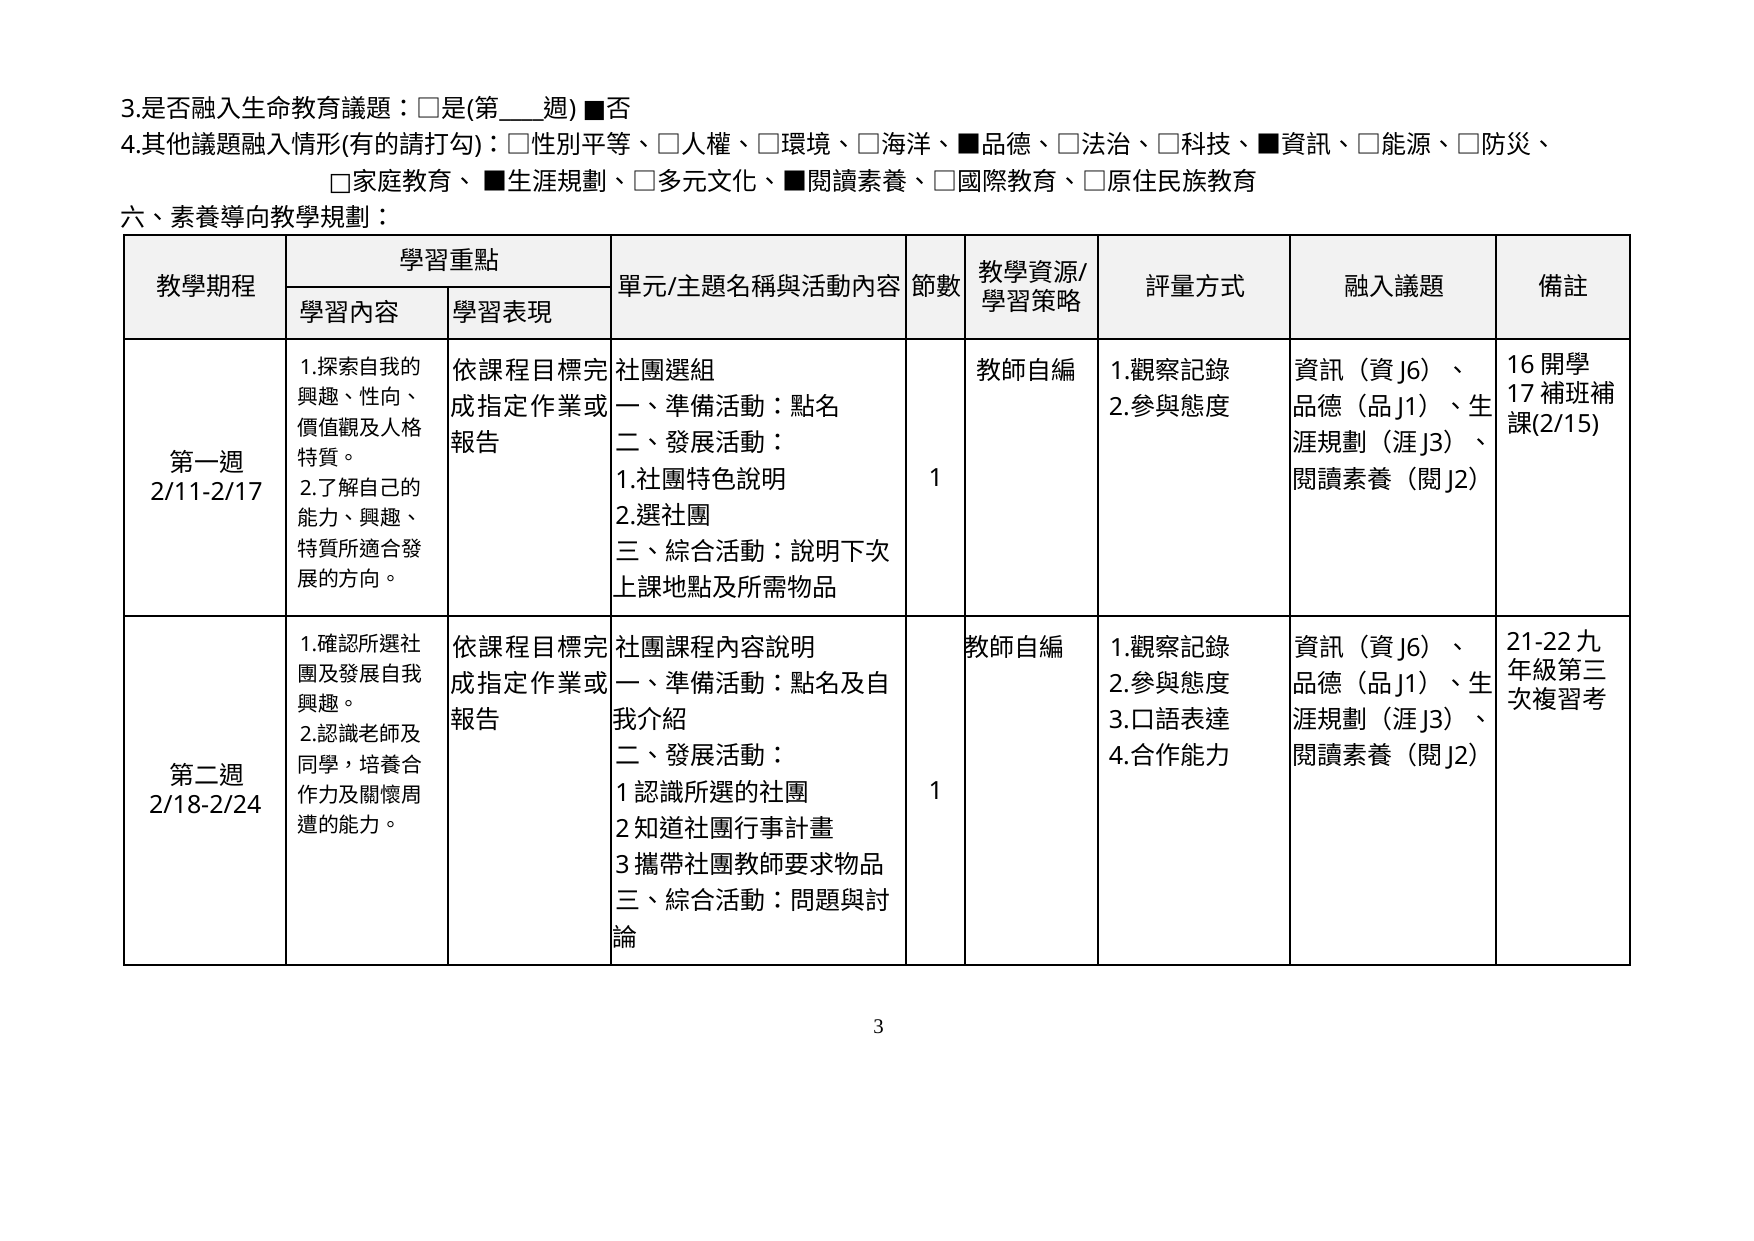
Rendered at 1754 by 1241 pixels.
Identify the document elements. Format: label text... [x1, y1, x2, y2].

text □家庭教育、 ■生涯規劃、□多元文化、■閱讀素養、□國際教育、□原住民族教育 [118, 161, 1636, 197]
table_cell 1.探索自我的興趣、性向、價值觀及人格特質。 2.了解自己的能力、興趣、特質所適合發展的方向。 [287, 340, 447, 614]
text 六、素養導向教學規劃： [118, 197, 1636, 234]
table_cell 依課程目標完成指定作業或報告 [449, 340, 610, 614]
table_cell 1.觀察記錄 2.參與態度 [1099, 340, 1289, 614]
text 4.其他議題融入情形(有的請打勾)：□性別平等、□人權、□環境、□海洋、■品德、□法治、□科技、■資訊、□能源、□防災、 [118, 125, 1636, 161]
table_cell 21-22九年級第三次複習考 [1497, 617, 1629, 964]
table_cell 教師自編 [966, 617, 1097, 964]
table_header 備註 [1497, 236, 1629, 338]
table_header 單元/主題名稱與活動內容 [612, 236, 905, 338]
table_cell 第二週 2/18-2/24 [125, 617, 285, 964]
table_cell 1 [907, 617, 964, 964]
table_cell 1 [907, 340, 964, 614]
table_cell 社團課程內容說明 一、準備活動：點名及自我介紹 二、發展活動： 1認識所選的社團 2知道社團行事計畫 3攜帶社團教師要求物品 三、綜合活動：問題與討論 [612, 617, 905, 964]
table_cell 社團選組 一、準備活動：點名 二、發展活動： 1.社團特色說明 2.選社團 三、綜合活動：說明下次上課地點及所需物品 [612, 340, 905, 614]
table_cell 資訊（資J6）、品德（品J1）、生涯規劃（涯J3）、閱讀素養（閱J2） [1291, 340, 1495, 614]
table_cell 資訊（資J6）、品德（品J1）、生涯規劃（涯J3）、閱讀素養（閱J2） [1291, 617, 1495, 964]
table_cell 1.觀察記錄 2.參與態度 3.口語表達 4.合作能力 [1099, 617, 1289, 964]
table_cell 第一週 2/11-2/17 [125, 340, 285, 614]
table_cell 教師自編 [966, 340, 1097, 614]
table_header 評量方式 [1099, 236, 1289, 338]
table_header 融入議題 [1291, 236, 1495, 338]
table_cell 1.確認所選社團及發展自我興趣。 2.認識老師及同學，培養合作力及關懷周遭的能力。 [287, 617, 447, 964]
text 3.是否融入生命教育議題：□是(第____週) ■否 [118, 89, 1636, 125]
table_cell 依課程目標完成指定作業或報告 [449, 617, 610, 964]
table_header 教學資源/學習策略 [966, 236, 1097, 338]
table_cell 16開學 17補班補課(2/15) [1497, 340, 1629, 614]
table_header 節數 [907, 236, 964, 338]
table_cell 學習表現 [449, 288, 610, 338]
table_header 學習重點 [287, 236, 610, 286]
table_cell 學習內容 [287, 288, 447, 338]
table_header 教學期程 [125, 236, 285, 338]
